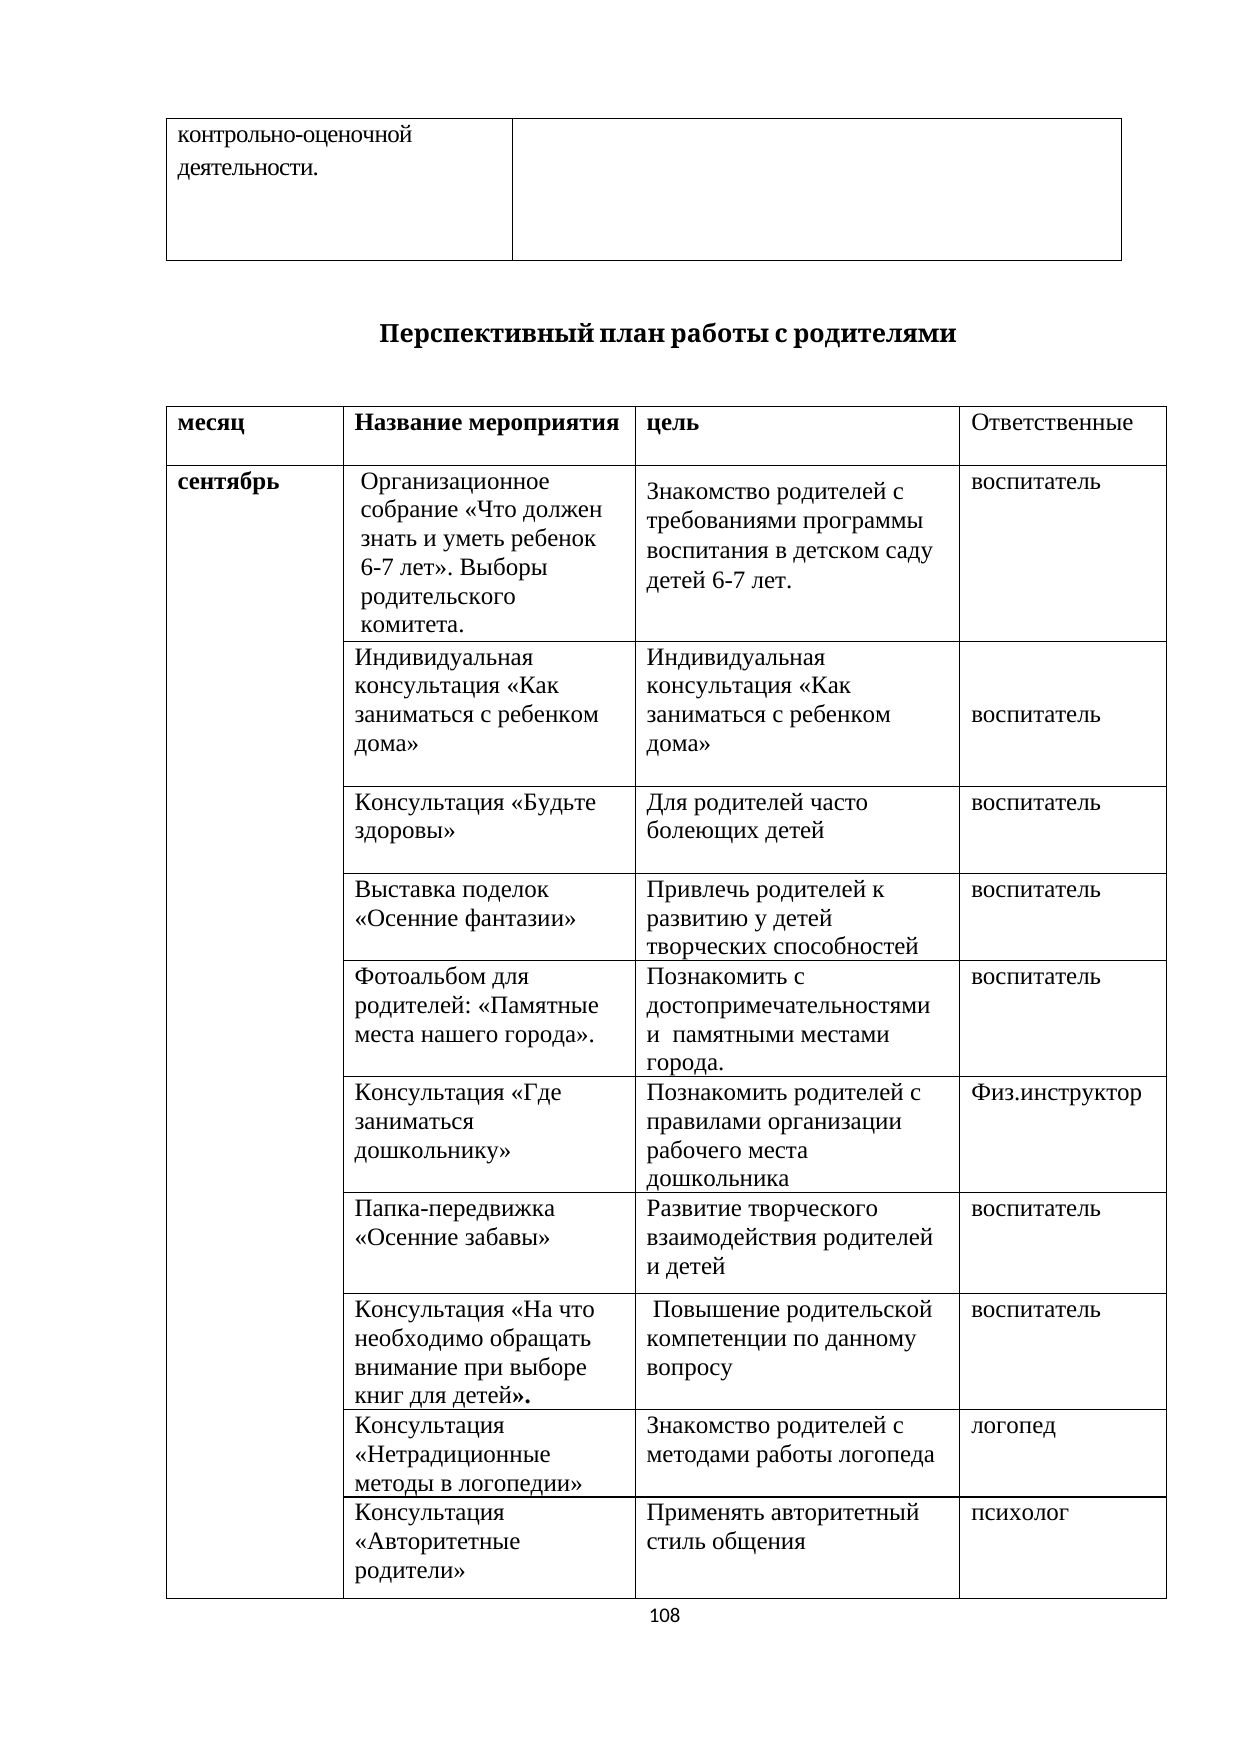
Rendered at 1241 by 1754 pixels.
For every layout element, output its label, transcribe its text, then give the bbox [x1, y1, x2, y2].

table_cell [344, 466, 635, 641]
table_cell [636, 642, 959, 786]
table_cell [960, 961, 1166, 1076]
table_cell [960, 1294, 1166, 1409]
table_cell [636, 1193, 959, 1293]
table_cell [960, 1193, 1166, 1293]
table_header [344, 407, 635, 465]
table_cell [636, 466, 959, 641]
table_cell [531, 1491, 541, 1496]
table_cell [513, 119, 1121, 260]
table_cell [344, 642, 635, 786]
subtitle Перспективный план работы с родителями [177, 318, 1152, 349]
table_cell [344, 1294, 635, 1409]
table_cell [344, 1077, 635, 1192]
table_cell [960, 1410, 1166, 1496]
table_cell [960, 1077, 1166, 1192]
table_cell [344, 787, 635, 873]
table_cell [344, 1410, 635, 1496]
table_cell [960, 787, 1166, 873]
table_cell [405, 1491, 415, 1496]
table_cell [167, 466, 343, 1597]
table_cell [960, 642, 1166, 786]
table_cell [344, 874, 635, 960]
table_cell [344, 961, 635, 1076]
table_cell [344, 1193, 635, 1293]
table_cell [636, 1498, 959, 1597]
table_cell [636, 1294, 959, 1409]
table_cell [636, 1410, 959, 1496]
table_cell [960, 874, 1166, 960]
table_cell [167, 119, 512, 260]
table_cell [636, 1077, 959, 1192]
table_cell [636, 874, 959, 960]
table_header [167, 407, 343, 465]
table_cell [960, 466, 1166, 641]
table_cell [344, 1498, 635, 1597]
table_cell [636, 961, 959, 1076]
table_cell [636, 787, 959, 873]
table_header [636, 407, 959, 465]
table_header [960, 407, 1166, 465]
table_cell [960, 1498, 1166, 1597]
